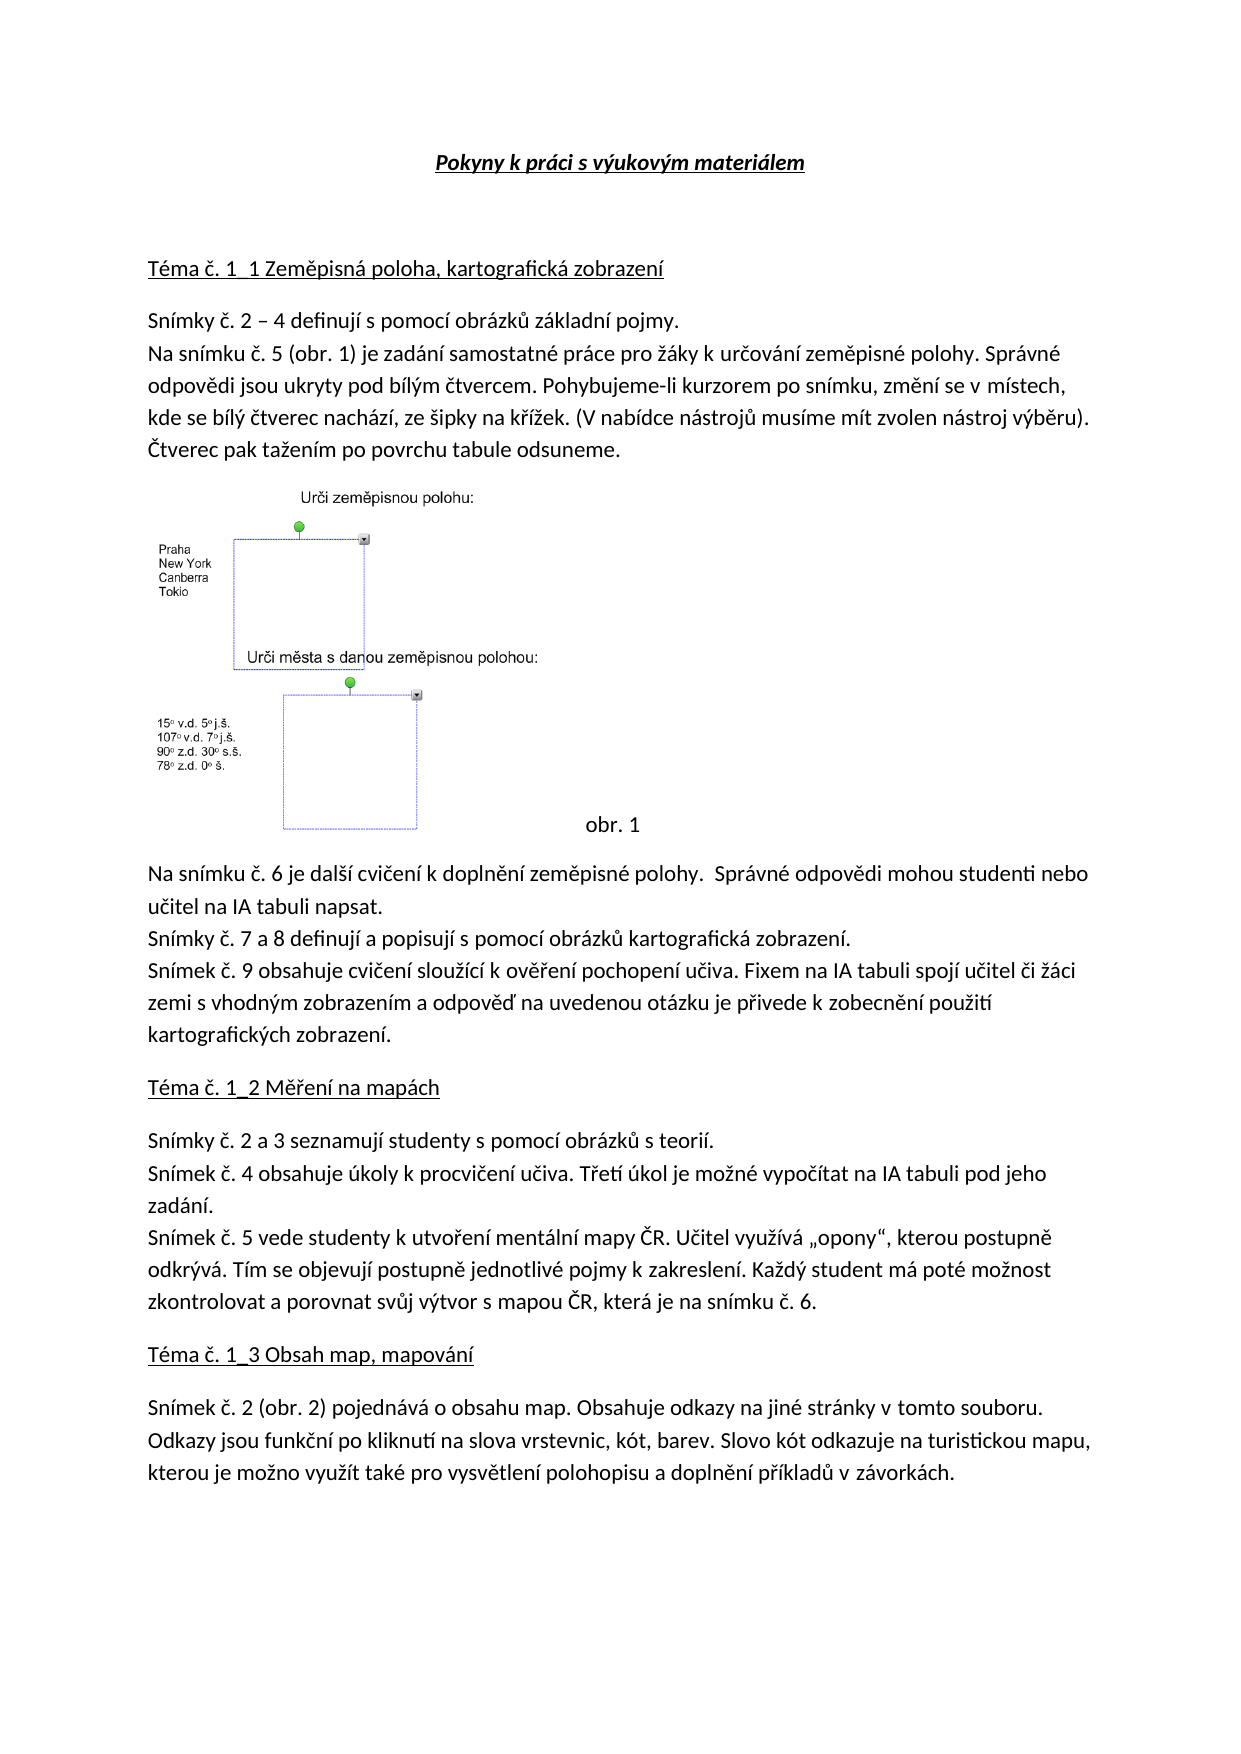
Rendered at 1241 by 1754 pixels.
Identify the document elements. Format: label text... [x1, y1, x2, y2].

text Téma č. 1_1 Zeměpisná poloha, kartografická zobrazení [148, 254, 1093, 282]
text Snímky č. 2 – 4 definují s pomocí obrázků základní pojmy. Na snímku č. 5 (obr. 1) je zadání samostatné práce pro žáky k určování zeměpisné polohy. Správné odpovědi jsou ukryty pod bílým čtvercem. Pohybujeme-li kurzorem po snímku, změní se v místech, kde se bílý čtverec nachází, ze šipky na křížek. (V nabídce nástrojů musíme mít zvolen nástroj výběru). Čtverec pak tažením po povrchu tabule odsuneme. [148, 307, 1093, 463]
text Téma č. 1_3 Obsah map, mapování [148, 1341, 1093, 1368]
picture [142, 484, 577, 840]
text Na snímku č. 6 je další cvičení k doplnění zeměpisné polohy. Správné odpovědi mohou studenti nebo učitel na IA tabuli napsat. Snímky č. 7 a 8 definují a popisují s pomocí obrázků kartografická zobrazení. Snímek č. 9 obsahuje cvičení sloužící k ověření pochopení učiva. Fixem na IA tabuli spojí učitel či žáci zemi s vhodným zobrazením a odpověď na uvedenou otázku je přivede k zobecnění použití kartografických zobrazení. [148, 859, 1093, 1048]
text Snímek č. 2 (obr. 2) pojednává o obsahu map. Obsahuje odkazy na jiné stránky v tomto souboru. Odkazy jsou funkční po kliknutí na slova vrstevnic, kót, barev. Slovo kót odkazuje na turistickou mapu, kterou je možno využít také pro vysvětlení polohopisu a doplnění příkladů v závorkách. [148, 1393, 1093, 1486]
text Pokyny k práci s výukovým materiálem [148, 148, 1093, 176]
text Téma č. 1_2 Měření na mapách [148, 1073, 1093, 1102]
text Snímky č. 2 a 3 seznamují studenty s pomocí obrázků s teorií. Snímek č. 4 obsahuje úkoly k procvičení učiva. Třetí úkol je možné vypočítat na IA tabuli pod jeho zadání. Snímek č. 5 vede studenty k utvoření mentální mapy ČR. Učitel využívá „opony“, kterou postupně odkrývá. Tím se objevují postupně jednotlivé pojmy k zakreslení. Každý student má poté možnost zkontrolovat a porovnat svůj výtvor s mapou ČR, která je na snímku č. 6. [148, 1127, 1093, 1316]
